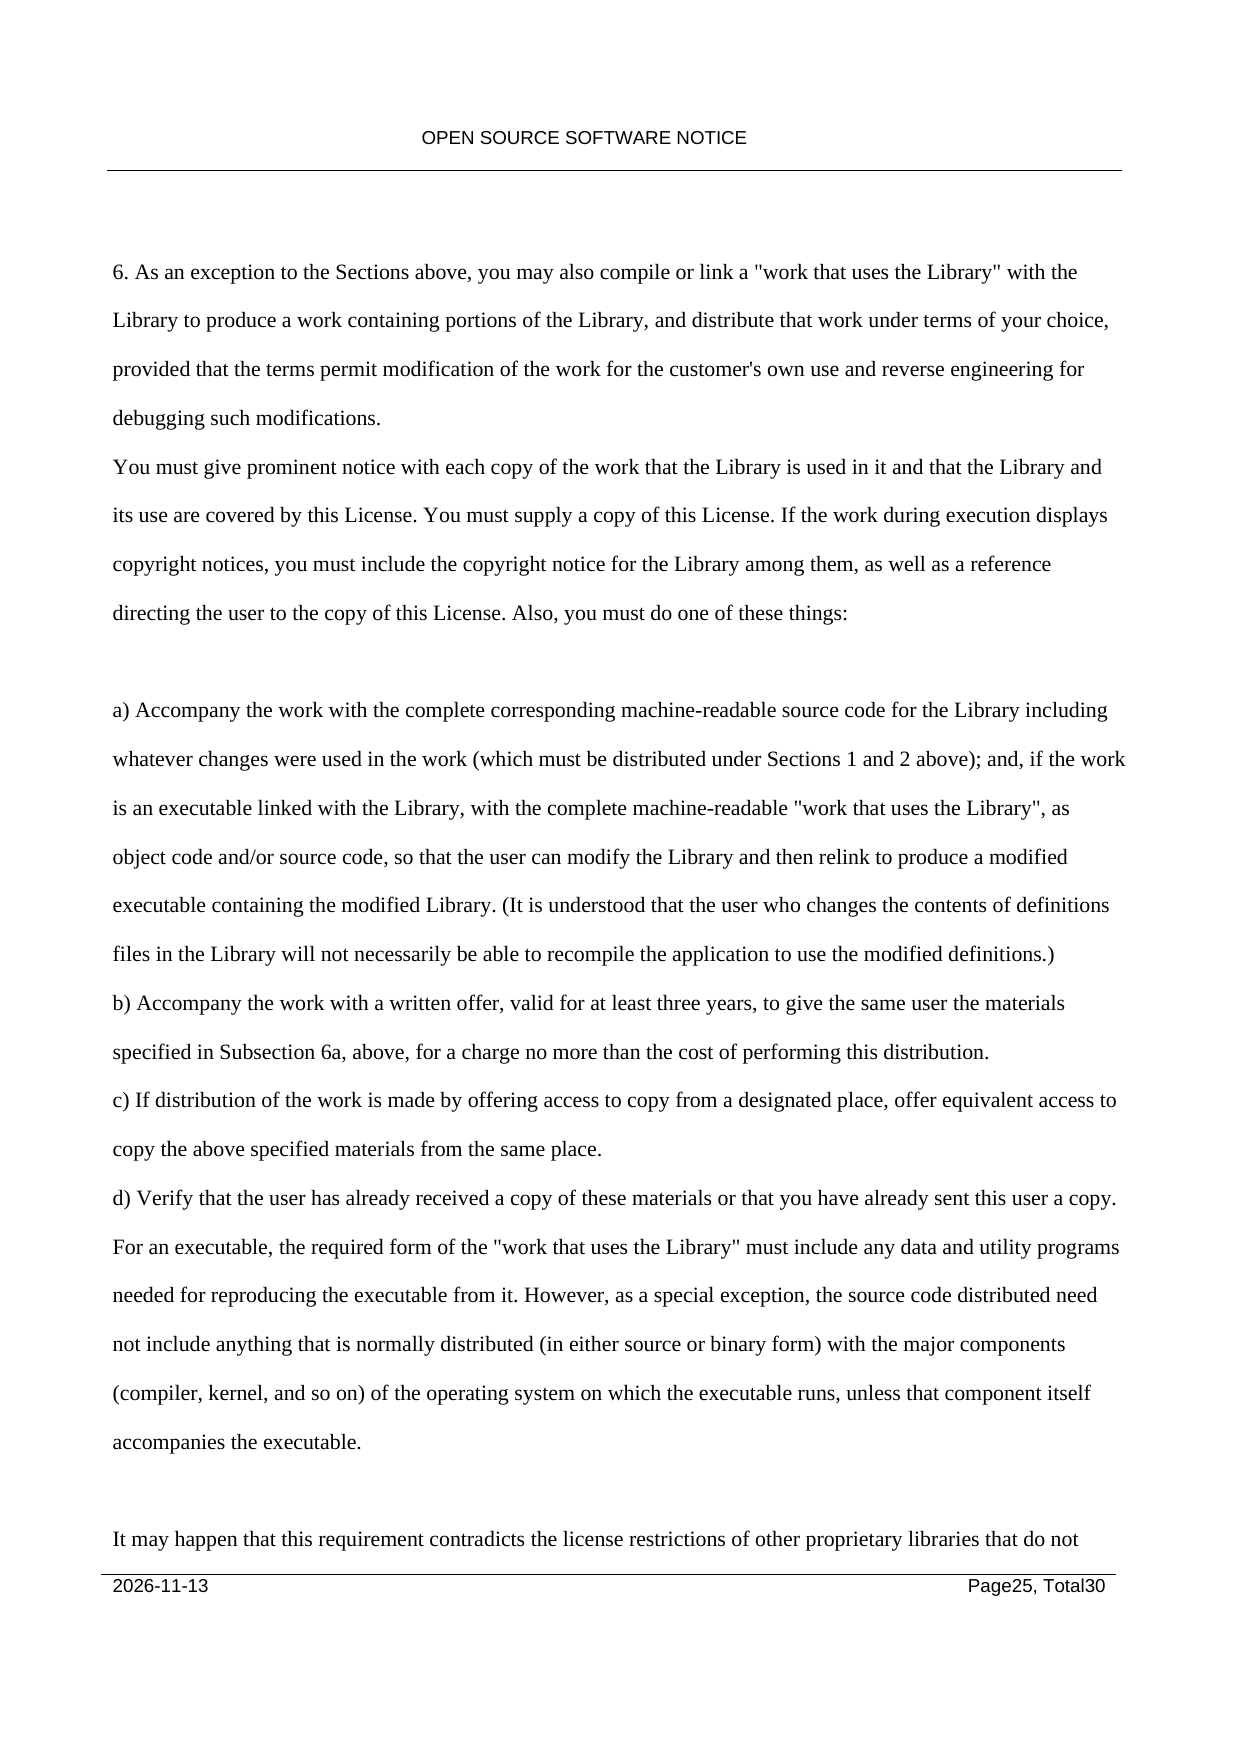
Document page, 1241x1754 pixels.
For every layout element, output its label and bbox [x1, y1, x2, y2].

text [112, 206, 1128, 1555]
